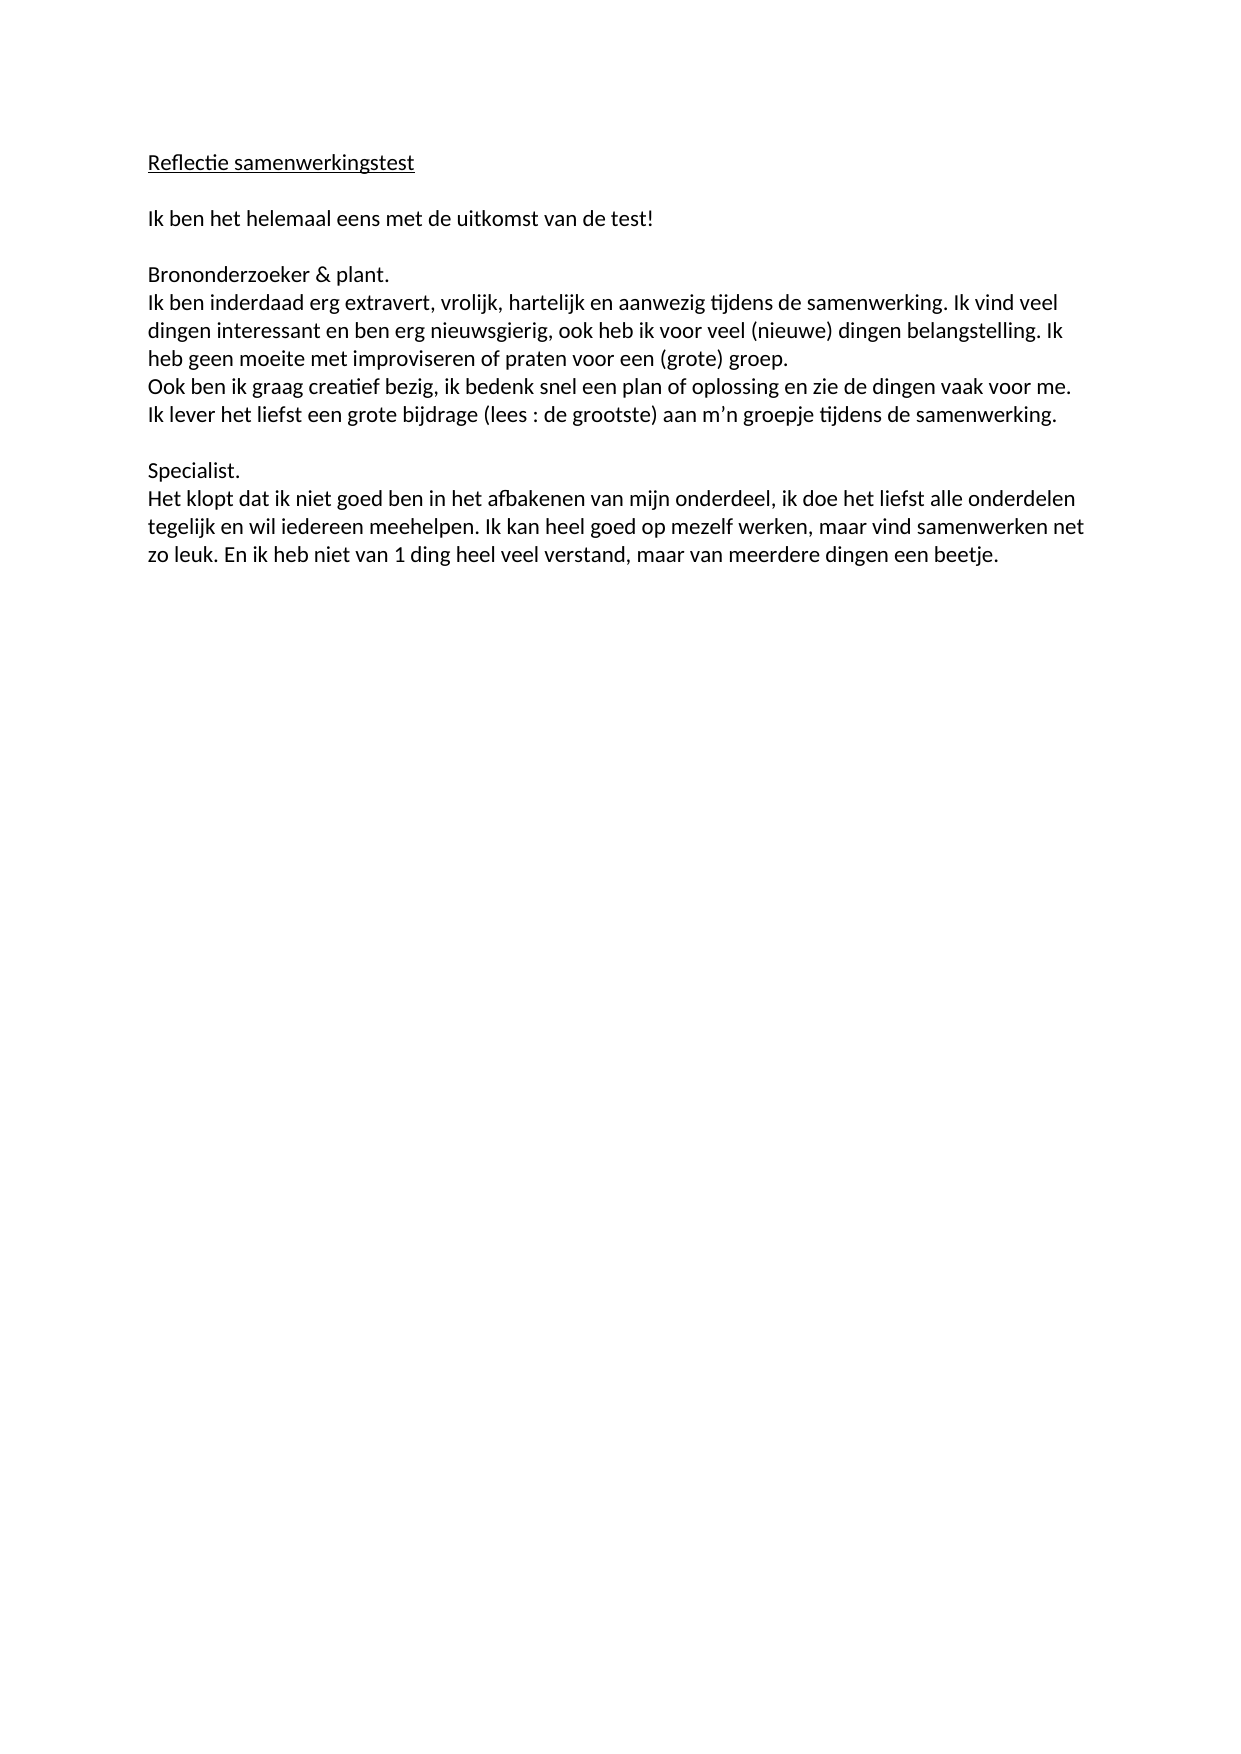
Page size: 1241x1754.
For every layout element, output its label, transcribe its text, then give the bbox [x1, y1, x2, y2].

text Brononderzoeker & plant. [148, 260, 1093, 288]
text Ik ben het helemaal eens met de uitkomst van de test! [148, 204, 1093, 232]
text Ook ben ik graag creatief bezig, ik bedenk snel een plan of oplossing en zie de dingen vaak voor me. Ik lever het liefst een grote bijdrage (lees : de grootste) aan m’n groepje tijdens de samenwerking. [148, 372, 1093, 428]
text Ik ben inderdaad erg extravert, vrolijk, hartelijk en aanwezig tijdens de samenwerking. Ik vind veel dingen interessant en ben erg nieuwsgierig, ook heb ik voor veel (nieuwe) dingen belangstelling. Ik heb geen moeite met improviseren of praten voor een (grote) groep. [148, 288, 1093, 372]
text Het klopt dat ik niet goed ben in het afbakenen van mijn onderdeel, ik doe het liefst alle onderdelen tegelijk en wil iedereen meehelpen. Ik kan heel goed op mezelf werken, maar vind samenwerken net zo leuk. En ik heb niet van 1 ding heel veel verstand, maar van meerdere dingen een beetje. [148, 484, 1093, 568]
text Reflectie samenwerkingstest [148, 148, 1093, 176]
text Specialist. [148, 456, 1093, 484]
